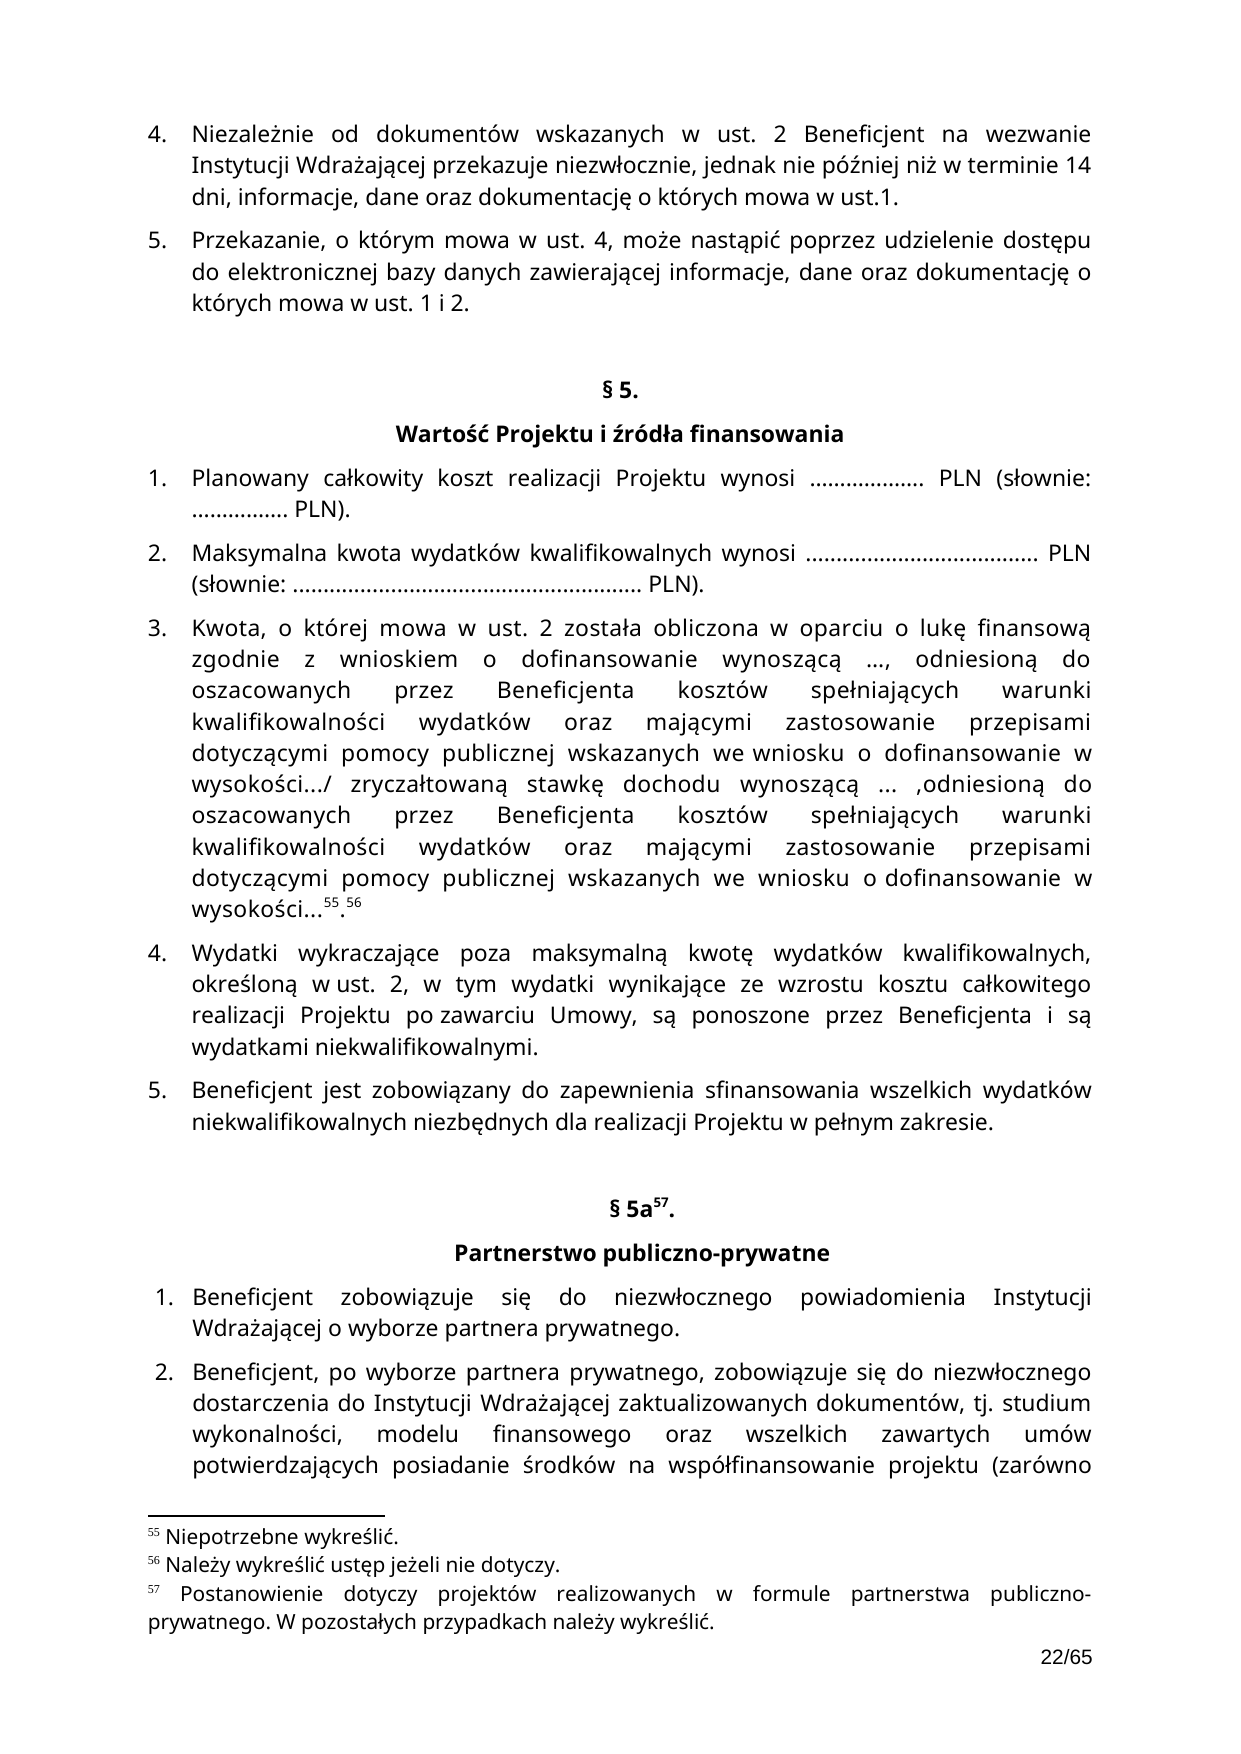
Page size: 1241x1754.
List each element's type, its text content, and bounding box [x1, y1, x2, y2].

list Beneficjent jest zobowiązany do zapewnienia sfinansowania wszelkich wydatków niekwalifikowalnych niezbędnych dla realizacji Projektu w pełnym zakresie. [148, 1074, 1092, 1137]
list Kwota, o której mowa w ust. 2 została obliczona w oparciu o lukę finansową zgodnie z wnioskiem o dofinansowanie wynoszącą …, odniesioną do oszacowanych przez Beneficjenta kosztów spełniających warunki kwalifikowalności wydatków oraz mającymi zastosowanie przepisami dotyczącymi pomocy publicznej wskazanych we wniosku o dofinansowanie w wysokości.../ zryczałtowaną stawkę dochodu wynoszącą ... ,odniesioną do oszacowanych przez Beneficjenta kosztów spełniających warunki kwalifikowalności wydatków oraz mającymi zastosowanie przepisami dotyczącymi pomocy publicznej wskazanych we wniosku o dofinansowanie w wysokości.... [148, 612, 1092, 924]
text Wartość Projektu i źródła finansowania [148, 418, 1092, 449]
list Wydatki wykraczające poza maksymalną kwotę wydatków kwalifikowalnych, określoną w ust. 2, w tym wydatki wynikające ze wzrostu kosztu całkowitego realizacji Projektu po zawarciu Umowy, są ponoszone przez Beneficjenta i są wydatkami niekwalifikowalnymi. [148, 937, 1092, 1062]
list Beneficjent zobowiązuje się do niezwłocznego powiadomienia Instytucji Wdrażającej o wyborze partnera prywatnego. [154, 1281, 1092, 1343]
text § 5a. [191, 1193, 1092, 1224]
list Niezależnie od dokumentów wskazanych w ust. 2 Beneficjent na wezwanie Instytucji Wdrażającej przekazuje niezwłocznie, jednak nie później niż w terminie 14 dni, informacje, dane oraz dokumentację o których mowa w ust.1. [148, 118, 1092, 212]
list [154, 1356, 1092, 1481]
list Maksymalna kwota wydatków kwalifikowalnych wynosi ...................................... PLN (słownie: ......................................................... PLN). [148, 537, 1092, 599]
text Partnerstwo publiczno-prywatne [191, 1237, 1092, 1268]
list Przekazanie, o którym mowa w ust. 4, może nastąpić poprzez udzielenie dostępu do elektronicznej bazy danych zawierającej informacje, dane oraz dokumentację o których mowa w ust. 1 i 2. [148, 224, 1092, 318]
list Planowany całkowity koszt realizacji Projektu wynosi ………………. PLN (słownie: ……………. PLN). [148, 462, 1092, 524]
text § 5. [148, 374, 1092, 406]
